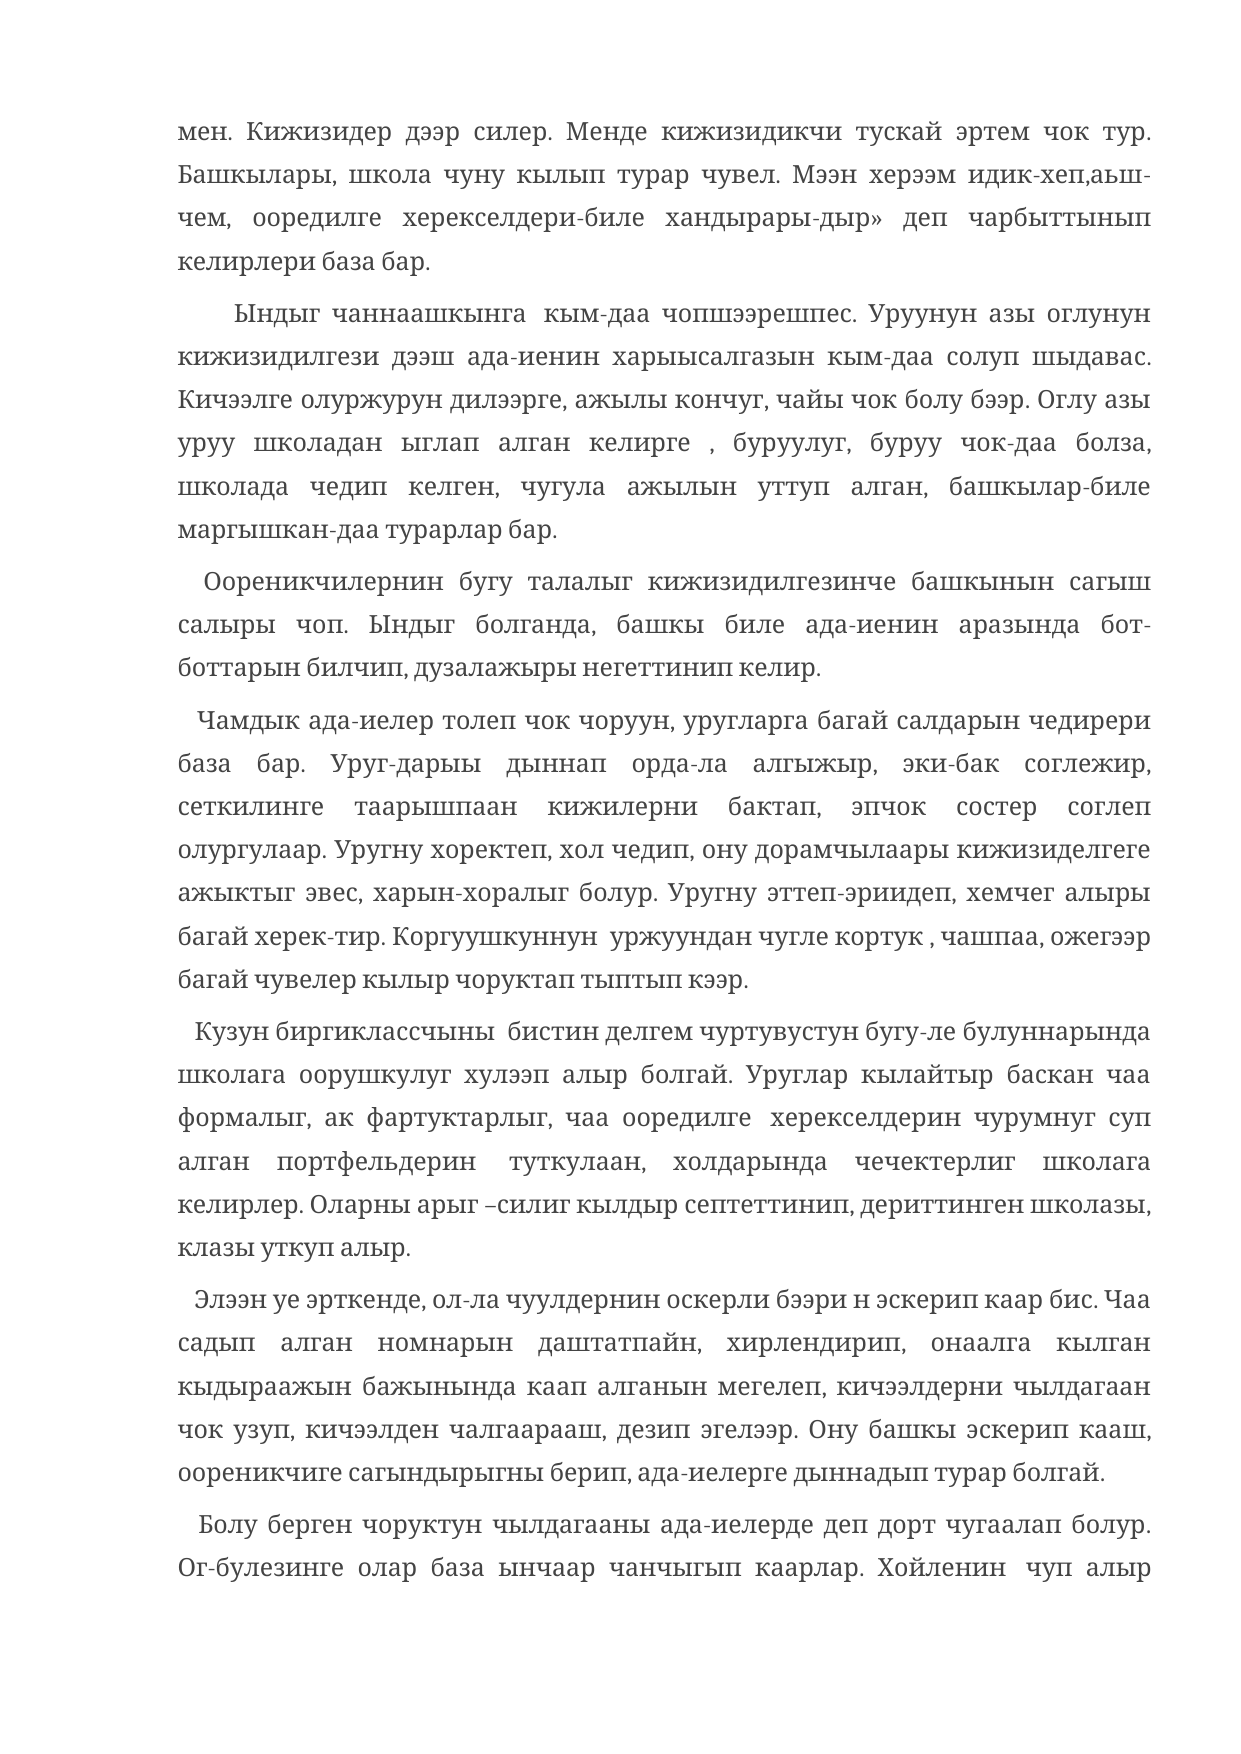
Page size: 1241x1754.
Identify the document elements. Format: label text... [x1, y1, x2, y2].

text Элээн уе эрткенде, ол-ла чуулдернин оскерли бээри н эскерип каар бис. Чаа садып алган номнарын даштатпайн, хирлендирип, онаалга кылган кыдыраажын бажынында каап алганын мегелеп, кичээлдерни чылдагаан чок узуп, кичээлден чалгаарааш, дезип эгелээр. Ону башкы эскерип кааш, оореникчиге сагындырыгны берип, ада-иелерге дыннадып турар болгай. [177, 1286, 1152, 1487]
text Чамдык ада-иелер толеп чок чоруун, уругларга багай салдарын чедирери база бар. Уруг-дарыы дыннап орда-ла алгыжыр, эки-бак соглежир, сеткилинге таарышпаан кижилерни бактап, эпчок состер соглеп олургулаар. Уругну хоректеп, хол чедип, ону дорамчылаары кижизиделгеге ажыктыг эвес, харын-хоралыг болур. Уругну эттеп-эриидеп, хемчег алыры багай херек-тир. Коргуушкуннун уржуундан чугле кортук , чашпаа, ожегээр багай чувелер кылыр чоруктап тыптып кээр. [177, 707, 1152, 994]
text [177, 1511, 1152, 1583]
text Оореникчилернин бугу талалыг кижизидилгезинче башкынын сагыш салыры чоп. Ындыг болганда, башкы биле ада-иенин аразында бот-боттарын билчип, дузалажыры негеттинип келир. [177, 568, 1152, 683]
text Кузун биргиклассчыны бистин делгем чуртувустун бугу-ле булуннарында школага оорушкулуг хулээп алыр болгай. Уруглар кылайтыр баскан чаа формалыг, ак фартуктарлыг, чаа ооредилге херекселдерин чурумнуг суп алган портфельдерин туткулаан, холдарында чечектерлиг школага келирлер. Оларны арыг –силиг кылдыр септеттинип, дериттинген школазы, клазы уткуп алыр. [177, 1018, 1152, 1262]
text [177, 118, 1152, 276]
text Ындыг чаннаашкынга кым-даа чопшээрешпес. Уруунун азы оглунун кижизидилгези дээш ада-иенин харыысалгазын кым-даа солуп шыдавас. Кичээлге олуржурун дилээрге, ажылы кончуг, чайы чок болу бээр. Оглу азы уруу школадан ыглап алган келирге , буруулуг, буруу чок-даа болза, школада чедип келген, чугула ажылын уттуп алган, башкылар-биле маргышкан-даа турарлар бар. [177, 300, 1152, 544]
